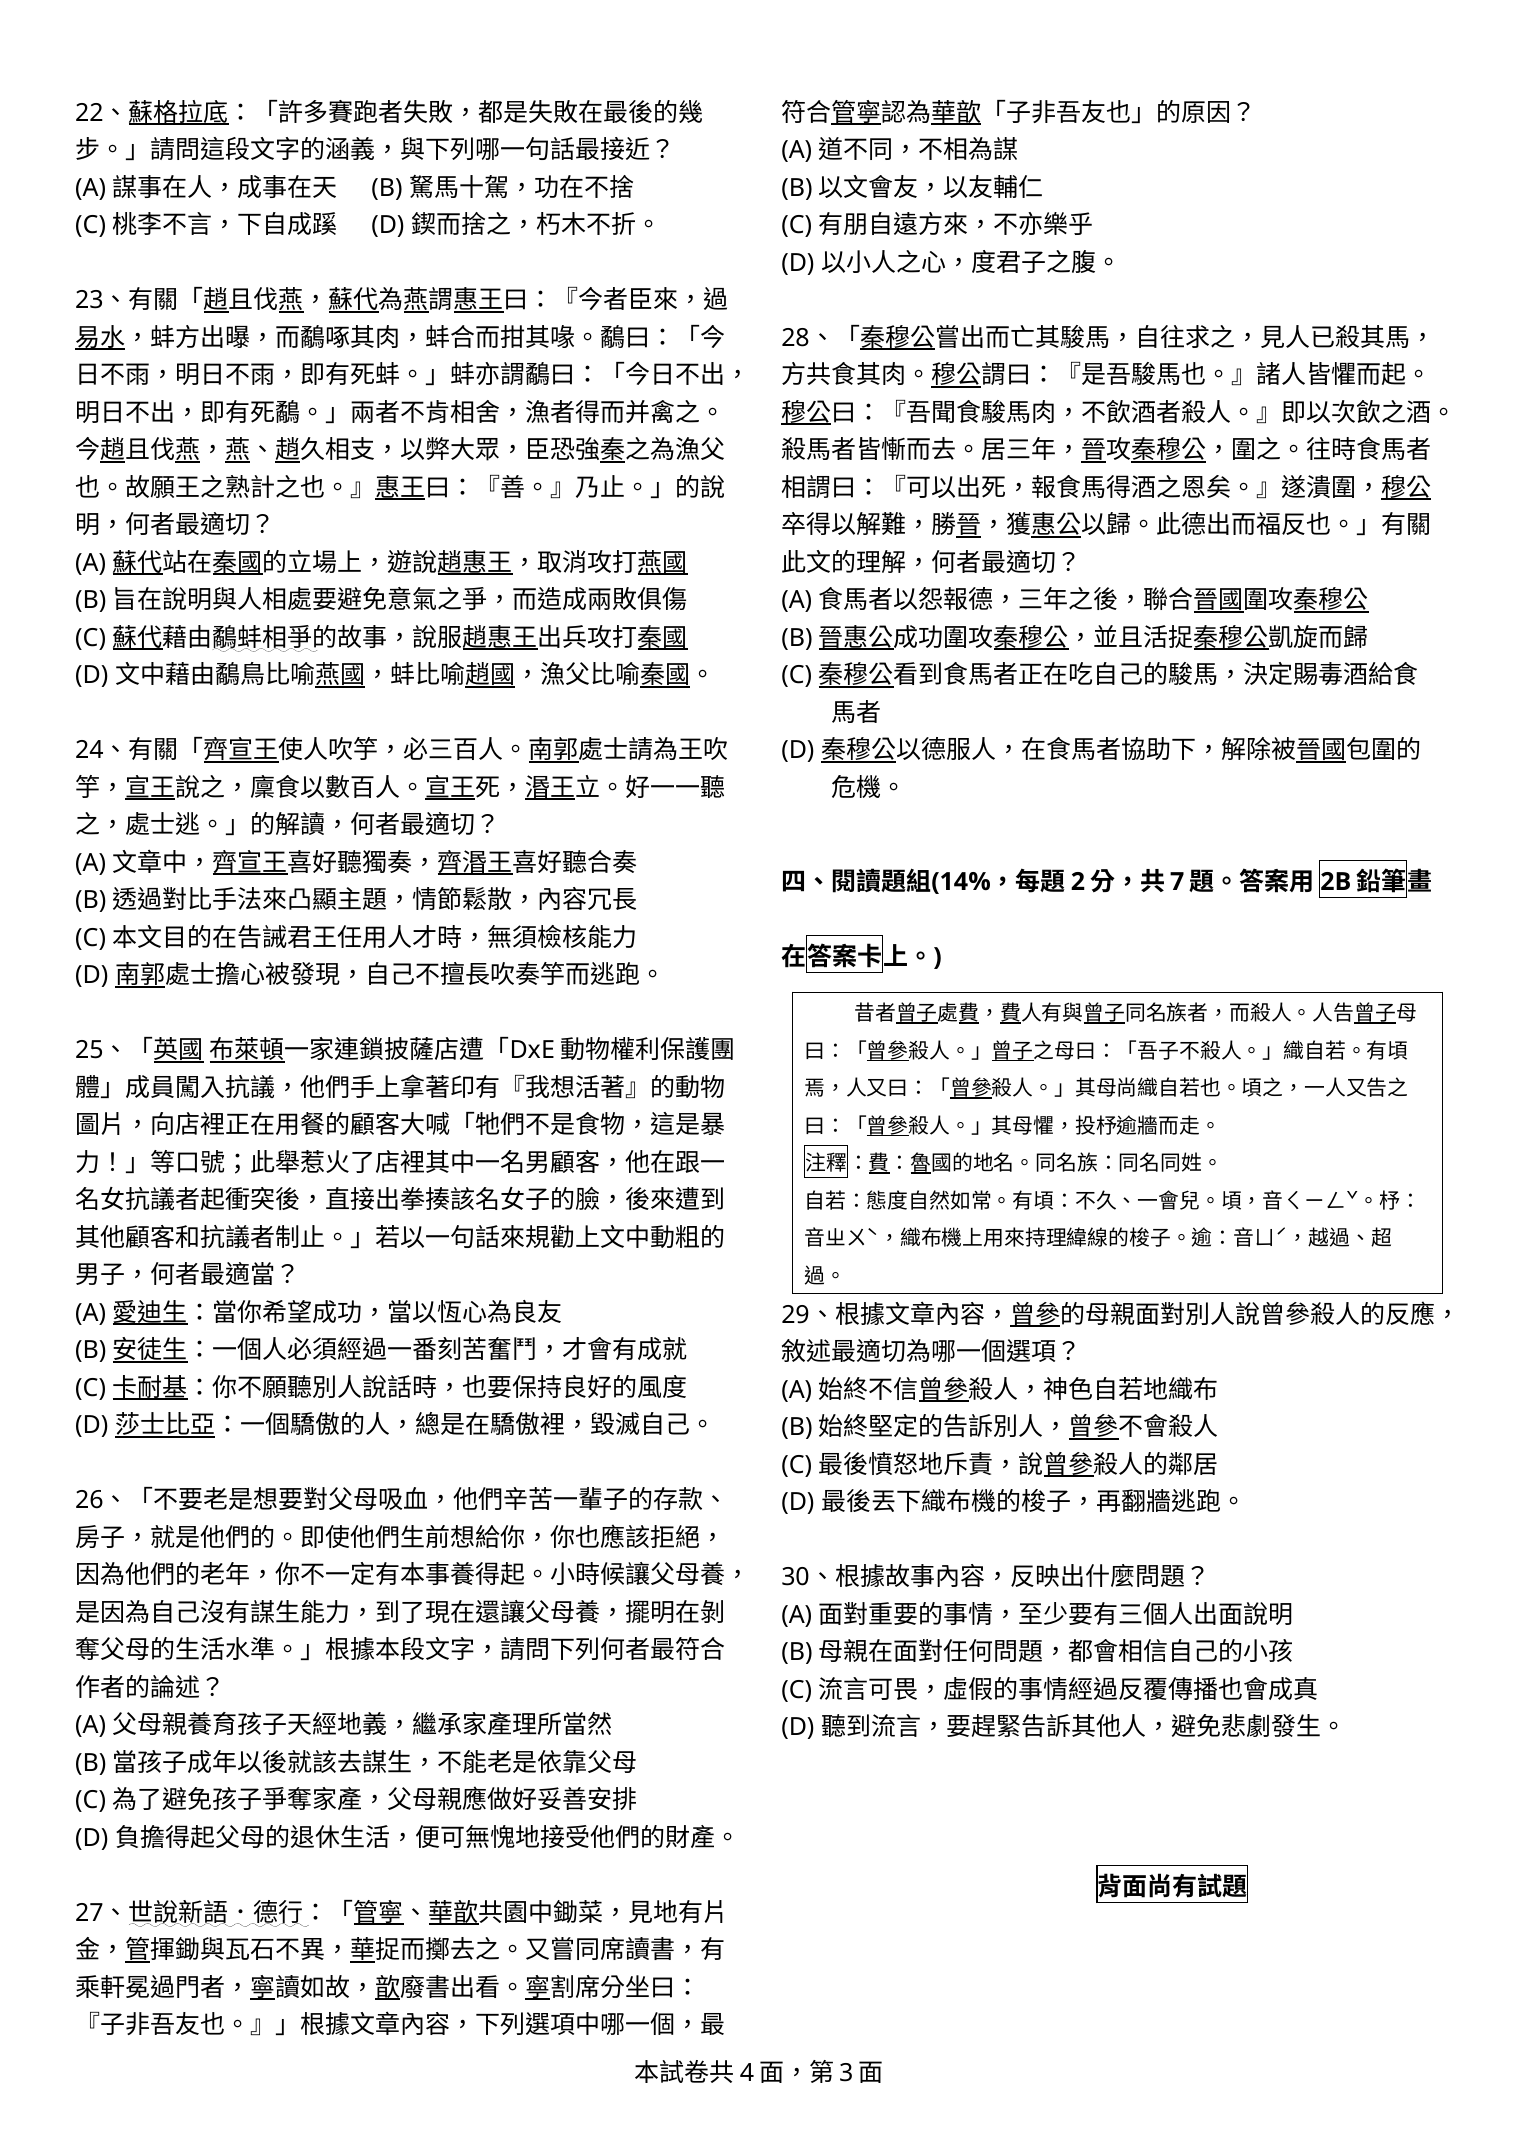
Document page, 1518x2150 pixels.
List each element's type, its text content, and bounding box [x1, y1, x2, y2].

text (B) 晉惠公成功圍攻秦穆公，並且活捉秦穆公凱旋而歸 [781, 617, 1443, 654]
text 四、閱讀題組(14%，每題2分，共7題。答案用2B鉛筆畫在答案卡上。) [781, 842, 1443, 992]
text (A) 食馬者以怨報德，三年之後，聯合晉國圍攻秦穆公 [781, 579, 1443, 617]
text (D) 聽到流言，要趕緊告訴其他人，避免悲劇發生。 [781, 1706, 1443, 1744]
text (B) 當孩子成年以後就該去謀生，不能老是依靠父母 [75, 1742, 737, 1779]
text (C) 蘇代藉由鷸蚌相爭的故事，說服趙惠王出兵攻打秦國 [75, 617, 737, 654]
text (B) 始終堅定的告訴別人，曾參不會殺人 [781, 1406, 1443, 1444]
text (B) 透過對比手法來凸顯主題，情節鬆散，內容冗長 [75, 879, 737, 917]
text (D) 以小人之心，度君子之腹。 [781, 242, 1443, 279]
text (C) 流言可畏，虛假的事情經過反覆傳播也會成真 [781, 1669, 1443, 1706]
text (A) 蘇代站在秦國的立場上，遊說趙惠王，取消攻打燕國 [75, 542, 737, 579]
text 27、世說新語．德行：「管寧、華歆共園中鋤菜，見地有片金，管揮鋤與瓦石不異，華捉而擲去之。又嘗同席讀書，有乘軒冕過門者，寧讀如故，歆廢書出看。寧割席分坐曰：『子非吾友也。』」根據文章內容，下列選項中哪一個，最符合管寧認為華歆「子非吾友也」的原因？ [75, 1892, 737, 2042]
text (D) 秦穆公以德服人，在食馬者協助下，解除被晉國包圍的危機。 [781, 729, 1443, 804]
text (C) 秦穆公看到食馬者正在吃自己的駿馬，決定賜毒酒給食馬者 [781, 654, 1443, 729]
text (A) 始終不信曾參殺人，神色自若地織布 [781, 1369, 1443, 1406]
text (B) 以文會友，以友輔仁 [781, 167, 1443, 204]
text (C) 為了避免孩子爭奪家產，父母親應做好妥善安排 [75, 1779, 737, 1817]
text (A) 愛迪生：當你希望成功，當以恆心為良友 [75, 1292, 737, 1329]
text (B) 母親在面對任何問題，都會相信自己的小孩 [781, 1631, 1443, 1669]
text (C) 有朋自遠方來，不亦樂乎 [781, 204, 1443, 242]
text (A) 文章中，齊宣王喜好聽獨奏，齊湣王喜好聽合奏 [75, 842, 737, 879]
text (A) 謀事在人，成事在天 (B) 駑馬十駕，功在不捨 [75, 167, 737, 204]
text 27、世說新語．德行：「管寧、華歆共園中鋤菜，見地有片金，管揮鋤與瓦石不異，華捉而擲去之。又嘗同席讀書，有乘軒冕過門者，寧讀如故，歆廢書出看。寧割席分坐曰：『子非吾友也。』」根據文章內容，下列選項中哪一個，最符合管寧認為華歆「子非吾友也」的原因？ [781, 92, 1443, 129]
text (A) 父母親養育孩子天經地義，繼承家產理所當然 [75, 1704, 737, 1742]
text 26、「不要老是想要對父母吸血，他們辛苦一輩子的存款、房子，就是他們的。即使他們生前想給你，你也應該拒絕，因為他們的老年，你不一定有本事養得起。小時候讓父母養，是因為自己沒有謀生能力，到了現在還讓父母養，擺明在剝奪父母的生活水準。」根據本段文字，請問下列何者最符合作者的論述？ [75, 1479, 737, 1704]
text (C) 卡耐基：你不願聽別人說話時，也要保持良好的風度 [75, 1367, 737, 1404]
text (D) 負擔得起父母的退休生活，便可無愧地接受他們的財產。 [75, 1817, 737, 1854]
text 29、根據文章內容，曾參的母親面對別人說曾參殺人的反應，敘述最適切為哪一個選項？ [781, 1294, 1443, 1369]
text 24、有關「齊宣王使人吹竽，必三百人。南郭處士請為王吹竽，宣王說之，廩食以數百人。宣王死，湣王立。好一一聽之，處士逃。」的解讀，何者最適切？ [75, 729, 737, 842]
text (B) 旨在說明與人相處要避免意氣之爭，而造成兩敗俱傷 [75, 579, 737, 617]
text 30、根據故事內容，反映出什麼問題？ [781, 1556, 1443, 1594]
text (D) 文中藉由鷸鳥比喻燕國，蚌比喻趙國，漁父比喻秦國。 [75, 654, 737, 692]
text (C) 本文目的在告誡君王任用人才時，無須檢核能力 [75, 917, 737, 954]
text (A) 面對重要的事情，至少要有三個人出面說明 [781, 1594, 1443, 1631]
text 23、有關「趙且伐燕，蘇代為燕謂惠王曰：『今者臣來，過易水，蚌方出曝，而鷸啄其肉，蚌合而拑其喙。鷸曰：「今日不雨，明日不雨，即有死蚌。」蚌亦謂鷸曰：「今日不出，明日不出，即有死鷸。」兩者不肯相舍，漁者得而并禽之。今趙且伐燕，燕、趙久相支，以弊大眾，臣恐強秦之為漁父也。故願王之熟計之也。』惠王曰：『善。』乃止。」的說明，何者最適切？ [75, 279, 737, 542]
text (C) 最後憤怒地斥責，說曾參殺人的鄰居 [781, 1444, 1443, 1481]
table_header 昔者曾子處費，費人有與曾子同名族者，而殺人。人告曾子母曰：「曾參殺人。」曾子之母曰：「吾子不殺人。」織自若。有頃焉，人又曰：「曾參殺人。」其母尚織自若也。頃之，一人又告之曰：「曾參殺人。」其母懼，投杼逾牆而走。 注釋：費：魯國的地名。同名族：同名同姓。 自若：態度自然如常。有頃：不久、一會兒。頃，音ㄑㄧㄥˇ。杼：音ㄓㄨˋ，織布機上用來持理緯線的梭子。逾：音ㄩˊ，越過、超過。 [793, 993, 1442, 1293]
text 22、蘇格拉底：「許多賽跑者失敗，都是失敗在最後的幾步。」請問這段文字的涵義，與下列哪一句話最接近？ [75, 92, 737, 167]
text (A) 道不同，不相為謀 [781, 129, 1443, 167]
text (D) 最後丟下織布機的梭子，再翻牆逃跑。 [781, 1481, 1443, 1519]
text (D) 南郭處士擔心被發現，自己不擅長吹奏竽而逃跑。 [75, 954, 737, 992]
text (B) 安徒生：一個人必須經過一番刻苦奮鬥，才會有成就 [75, 1329, 737, 1367]
text 28、「秦穆公嘗出而亡其駿馬，自往求之，見人已殺其馬，方共食其肉。穆公謂曰：『是吾駿馬也。』諸人皆懼而起。穆公曰：『吾聞食駿馬肉，不飲酒者殺人。』即以次飲之酒。殺馬者皆慚而去。居三年，晉攻秦穆公，圍之。往時食馬者相謂曰：『可以出死，報食馬得酒之恩矣。』遂潰圍，穆公卒得以解難，勝晉，獲惠公以歸。此德出而福反也。」有關此文的理解，何者最適切？ [781, 317, 1443, 579]
text 25、「英國 布萊頓一家連鎖披薩店遭「DxE動物權利保護團體」成員闖入抗議，他們手上拿著印有『我想活著』的動物圖片，向店裡正在用餐的顧客大喊「牠們不是食物，這是暴力！」等口號；此舉惹火了店裡其中一名男顧客，他在跟一名女抗議者起衝突後，直接出拳揍該名女子的臉，後來遭到其他顧客和抗議者制止。」若以一句話來規勸上文中動粗的男子，何者最適當？ [75, 1029, 737, 1292]
text (D) 莎士比亞：一個驕傲的人，總是在驕傲裡，毀滅自己。 [75, 1404, 737, 1442]
text (C) 桃李不言，下自成蹊 (D) 鍥而捨之，朽木不折。 [75, 204, 737, 242]
